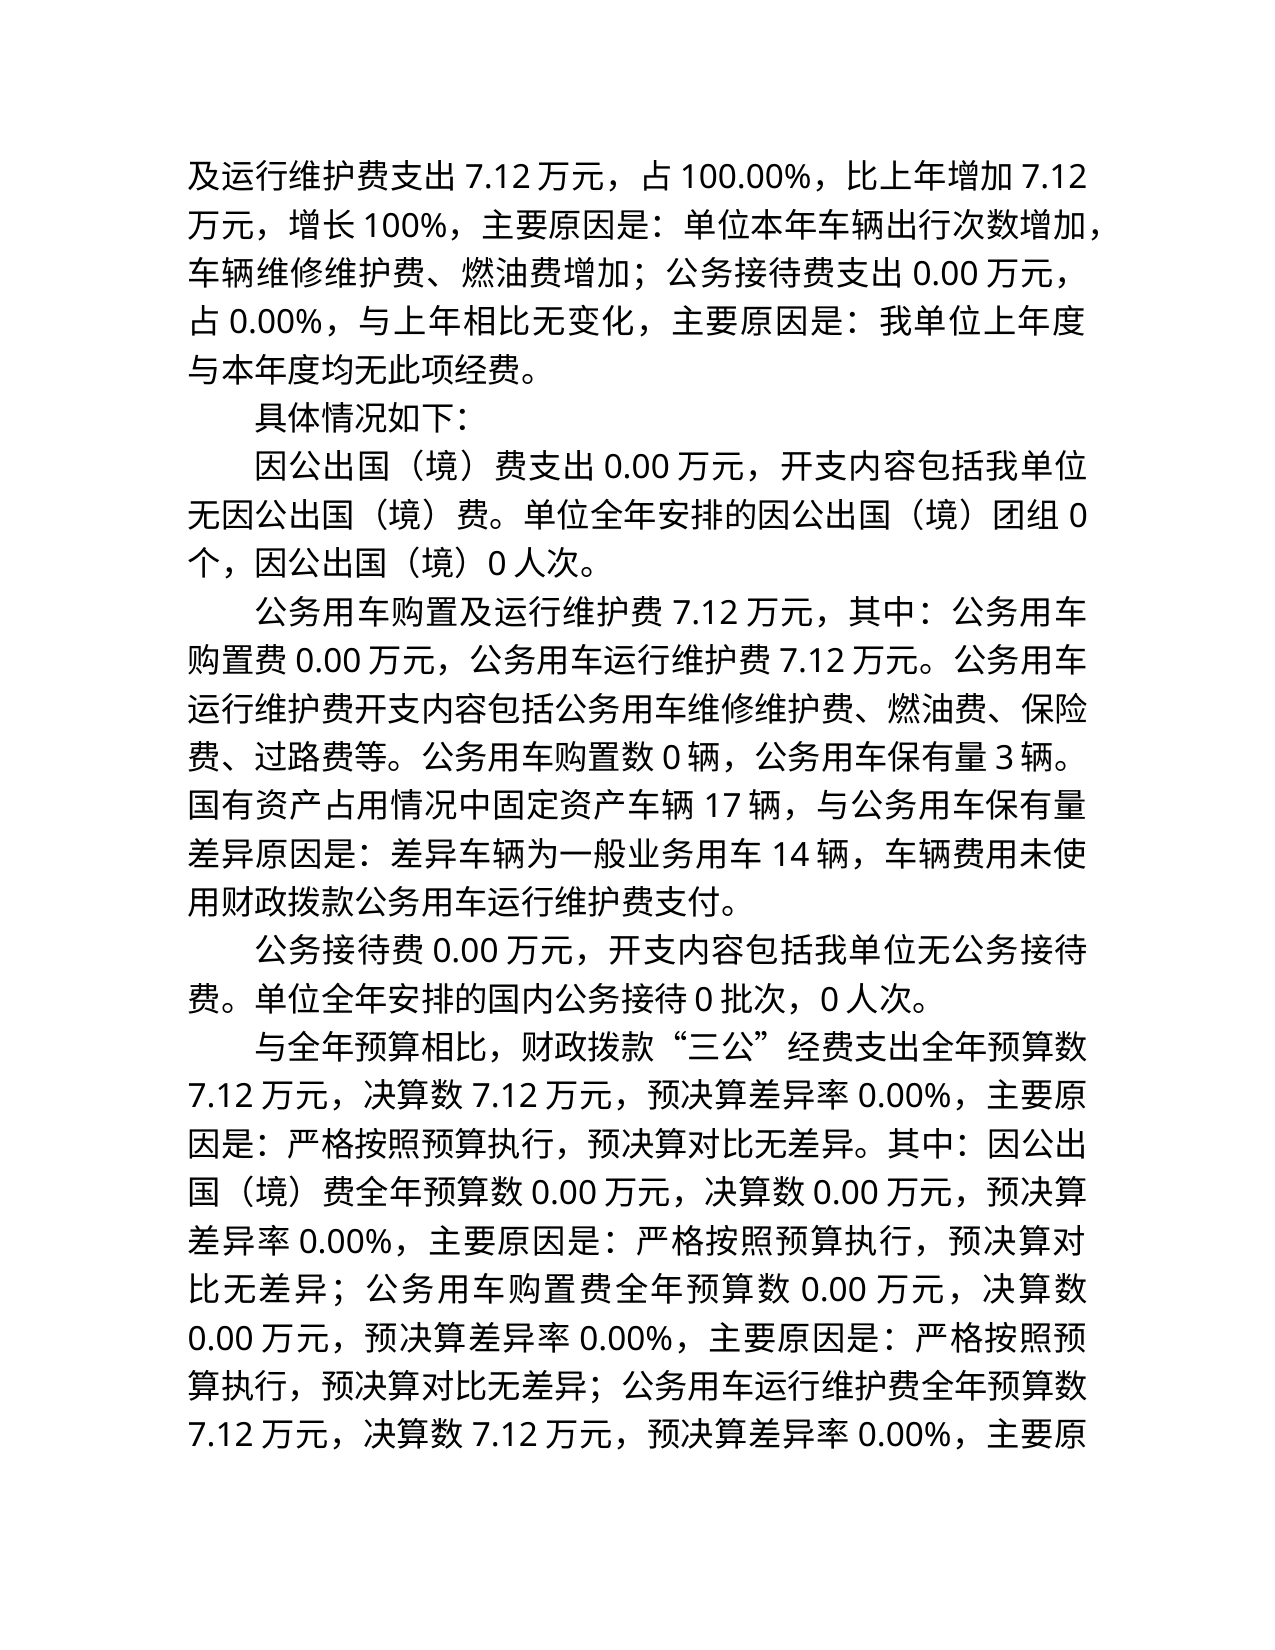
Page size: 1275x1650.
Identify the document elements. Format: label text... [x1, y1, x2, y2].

text 公务接待费0.00万元，开支内容包括我单位无公务接待费。单位全年安排的国内公务接待0批次，0人次。 [187, 924, 1087, 1021]
text 公务用车购置及运行维护费7.12万元，其中：公务用车购置费0.00万元，公务用车运行维护费7.12万元。公务用车运行维护费开支内容包括公务用车维修维护费、燃油费、保险费、过路费等。公务用车购置数0辆，公务用车保有量3辆。国有资产占用情况中固定资产车辆17辆，与公务用车保有量差异原因是：差异车辆为一般业务用车14辆，车辆费用未使用财政拨款公务用车运行维护费支付。 [187, 586, 1087, 924]
text 具体情况如下： [187, 392, 1087, 440]
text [187, 1021, 1087, 1456]
text 因公出国（境）费支出0.00万元，开支内容包括我单位无因公出国（境）费。单位全年安排的因公出国（境）团组0个，因公出国（境）0人次。 [187, 440, 1087, 586]
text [187, 150, 1087, 392]
